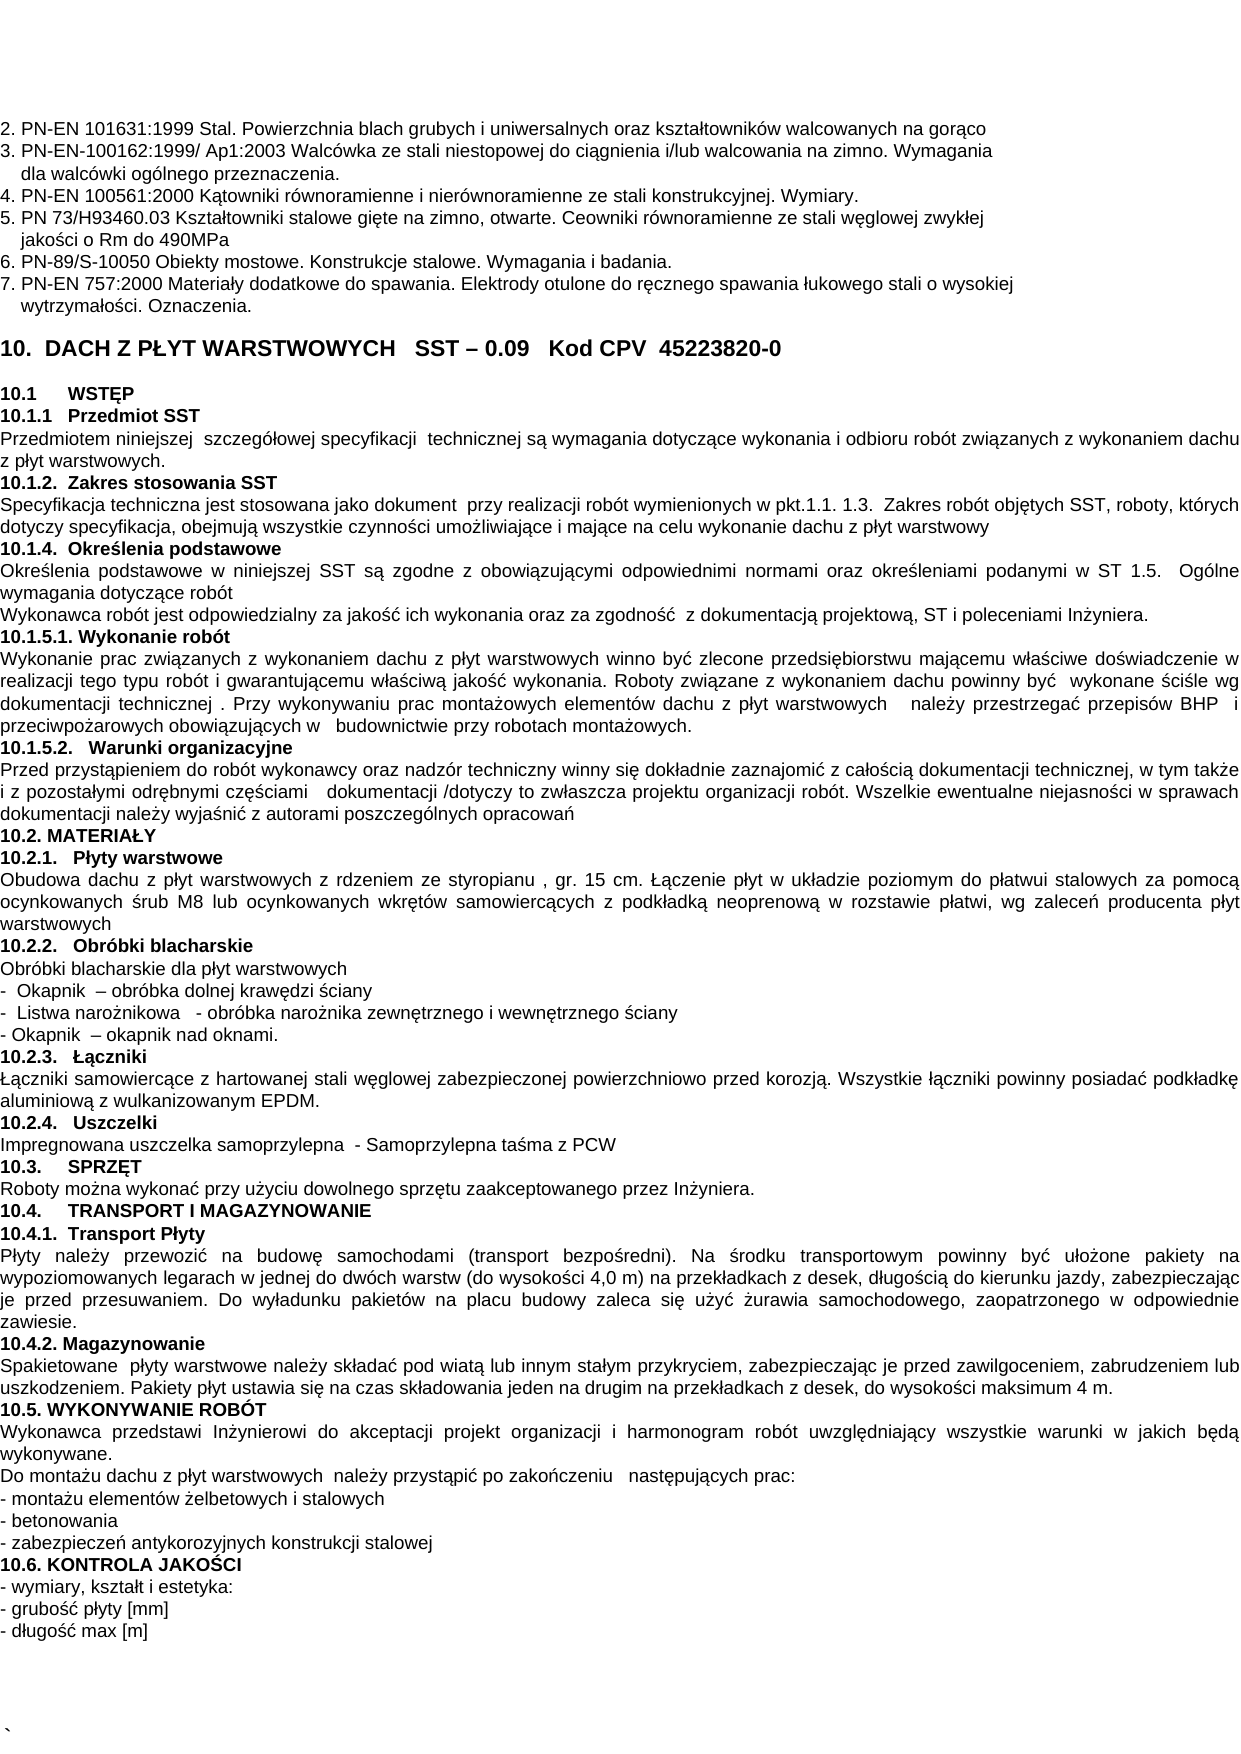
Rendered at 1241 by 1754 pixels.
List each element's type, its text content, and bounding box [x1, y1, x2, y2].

text 10.1.5.1. Wykonanie robót [0, 626, 1240, 648]
text - Okapnik – okapnik nad oknami. [0, 1024, 1240, 1046]
text Obudowa dachu z płyt warstwowych z rdzeniem ze styropianu , gr. 15 cm. Łączenie płyt w układzie poziomym do płatwui stalowych za pomocą ocynkowanych śrub M8 lub ocynkowanych wkrętów samowiercących z podkładką neoprenową w rozstawie płatwi, wg zaleceń producenta płyt warstwowych [0, 869, 1240, 935]
text dla walcówki ogólnego przeznaczenia. [0, 162, 1240, 184]
text 10.2. MATERIAŁY [0, 825, 1240, 847]
text 10.1.5.2. Warunki organizacyjne [0, 737, 1240, 759]
text 10.1.2. Zakres stosowania SST [0, 472, 1240, 494]
text Łączniki samowiercące z hartowanej stali węglowej zabezpieczonej powierzchniowo przed korozją. Wszystkie łączniki powinny posiadać podkładkę aluminiową z wulkanizowanym EPDM. [0, 1068, 1240, 1112]
text wytrzymałości. Oznaczenia. [0, 295, 1240, 317]
text Do montażu dachu z płyt warstwowych należy przystąpić po zakończeniu następujących prac: [0, 1465, 1240, 1487]
text - betonowania [0, 1509, 1240, 1532]
text 10.1.4. Określenia podstawowe [0, 538, 1240, 560]
text Roboty można wykonać przy użyciu dowolnego sprzętu zaakceptowanego przez Inżyniera. [0, 1178, 1240, 1200]
text Obróbki blacharskie dla płyt warstwowych [0, 957, 1240, 979]
text 3. PN-EN-100162:1999/ Ap1:2003 Walcówka ze stali niestopowej do ciągnienia i/lub walcowania na zimno. Wymagania [0, 140, 1240, 162]
text 10.3. SPRZĘT [0, 1156, 1240, 1178]
text 10.4.2. Magazynowanie [0, 1333, 1240, 1355]
text Spakietowane płyty warstwowe należy składać pod wiatą lub innym stałym przykryciem, zabezpieczając je przed zawilgoceniem, zabrudzeniem lub uszkodzeniem. Pakiety płyt ustawia się na czas składowania jeden na drugim na przekładkach z desek, do wysokości maksimum 4 m. [0, 1355, 1240, 1399]
text 10.2.4. Uszczelki [0, 1112, 1240, 1134]
text Specyfikacja techniczna jest stosowana jako dokument przy realizacji robót wymienionych w pkt.1.1. 1.3. Zakres robót objętych SST, roboty, których dotyczy specyfikacja, obejmują wszystkie czynności umożliwiające i mające na celu wykonanie dachu z płyt warstwowy [0, 494, 1240, 538]
text 10. DACH Z PŁYT WARSTWOWYCH SST – 0.09 Kod CPV 45223820-0 [0, 339, 1240, 361]
text Płyty należy przewozić na budowę samochodami (transport bezpośredni). Na środku transportowym powinny być ułożone pakiety na wypoziomowanych legarach w jednej do dwóch warstw (do wysokości 4,0 m) na przekładkach z desek, długością do kierunku jazdy, zabezpieczając je przed przesuwaniem. Do wyładunku pakietów na placu budowy zaleca się użyć żurawia samochodowego, zaopatrzonego w odpowiednie zawiesie. [0, 1244, 1240, 1333]
text 10.5. WYKONYWANIE ROBÓT [0, 1399, 1240, 1421]
text 10.4. TRANSPORT I MAGAZYNOWANIE [0, 1200, 1240, 1222]
text 10.2.1. Płyty warstwowe [0, 847, 1240, 869]
text - długość max [m] [0, 1620, 1240, 1642]
text Wykonanie prac związanych z wykonaniem dachu z płyt warstwowych winno być zlecone przedsiębiorstwu mającemu właściwe doświadczenie w realizacji tego typu robót i gwarantującemu właściwą jakość wykonania. Roboty związane z wykonaniem dachu powinny być wykonane ściśle wg dokumentacji technicznej . Przy wykonywaniu prac montażowych elementów dachu z płyt warstwowych należy przestrzegać przepisów BHP i przeciwpożarowych obowiązujących w budownictwie przy robotach montażowych. [0, 648, 1240, 737]
text 10.6. KONTROLA JAKOŚCI [0, 1554, 1240, 1576]
text Określenia podstawowe w niniejszej SST są zgodne z obowiązującymi odpowiednimi normami oraz określeniami podanymi w ST 1.5. Ogólne wymagania dotyczące robót [0, 560, 1240, 604]
text - Okapnik – obróbka dolnej krawędzi ściany [0, 979, 1240, 1002]
text 7. PN-EN 757:2000 Materiały dodatkowe do spawania. Elektrody otulone do ręcznego spawania łukowego stali o wysokiej [0, 273, 1240, 295]
text 10.1.1 Przedmiot SST [0, 405, 1240, 427]
text 5. PN 73/H93460.03 Kształtowniki stalowe gięte na zimno, otwarte. Ceowniki równoramienne ze stali węglowej zwykłej [0, 207, 1240, 229]
text 6. PN-89/S-10050 Obiekty mostowe. Konstrukcje stalowe. Wymagania i badania. [0, 251, 1240, 273]
text jakości o Rm do 490MPa [0, 229, 1240, 251]
text 2. PN-EN 101631:1999 Stal. Powierzchnia blach grubych i uniwersalnych oraz kształtowników walcowanych na gorąco [0, 118, 1240, 140]
text - wymiary, kształt i estetyka: [0, 1576, 1240, 1598]
text 4. PN-EN 100561:2000 Kątowniki równoramienne i nierównoramienne ze stali konstrukcyjnej. Wymiary. [0, 184, 1240, 207]
text 10.2.2. Obróbki blacharskie [0, 935, 1240, 957]
text Przed przystąpieniem do robót wykonawcy oraz nadzór techniczny winny się dokładnie zaznajomić z całością dokumentacji technicznej, w tym także i z pozostałymi odrębnymi częściami dokumentacji /dotyczy to zwłaszcza projektu organizacji robót. Wszelkie ewentualne niejasności w sprawach dokumentacji należy wyjaśnić z autorami poszczególnych opracowań [0, 759, 1240, 825]
text 10.4.1. Transport Płyty [0, 1222, 1240, 1244]
text - zabezpieczeń antykorozyjnych konstrukcji stalowej [0, 1532, 1240, 1554]
text 10.2.3. Łączniki [0, 1046, 1240, 1068]
text Wykonawca przedstawi Inżynierowi do akceptacji projekt organizacji i harmonogram robót uwzględniający wszystkie warunki w jakich będą wykonywane. [0, 1421, 1240, 1465]
text - montażu elementów żelbetowych i stalowych [0, 1487, 1240, 1509]
text Wykonawca robót jest odpowiedzialny za jakość ich wykonania oraz za zgodność z dokumentacją projektową, ST i poleceniami Inżyniera. [0, 604, 1240, 626]
text Impregnowana uszczelka samoprzylepna - Samoprzylepna taśma z PCW [0, 1134, 1240, 1156]
text - Listwa narożnikowa - obróbka narożnika zewnętrznego i wewnętrznego ściany [0, 1002, 1240, 1024]
text 10.1 WSTĘP [0, 383, 1240, 405]
text - grubość płyty [mm] [0, 1598, 1240, 1620]
text Przedmiotem niniejszej szczegółowej specyfikacji technicznej są wymagania dotyczące wykonania i odbioru robót związanych z wykonaniem dachu z płyt warstwowych. [0, 427, 1240, 472]
